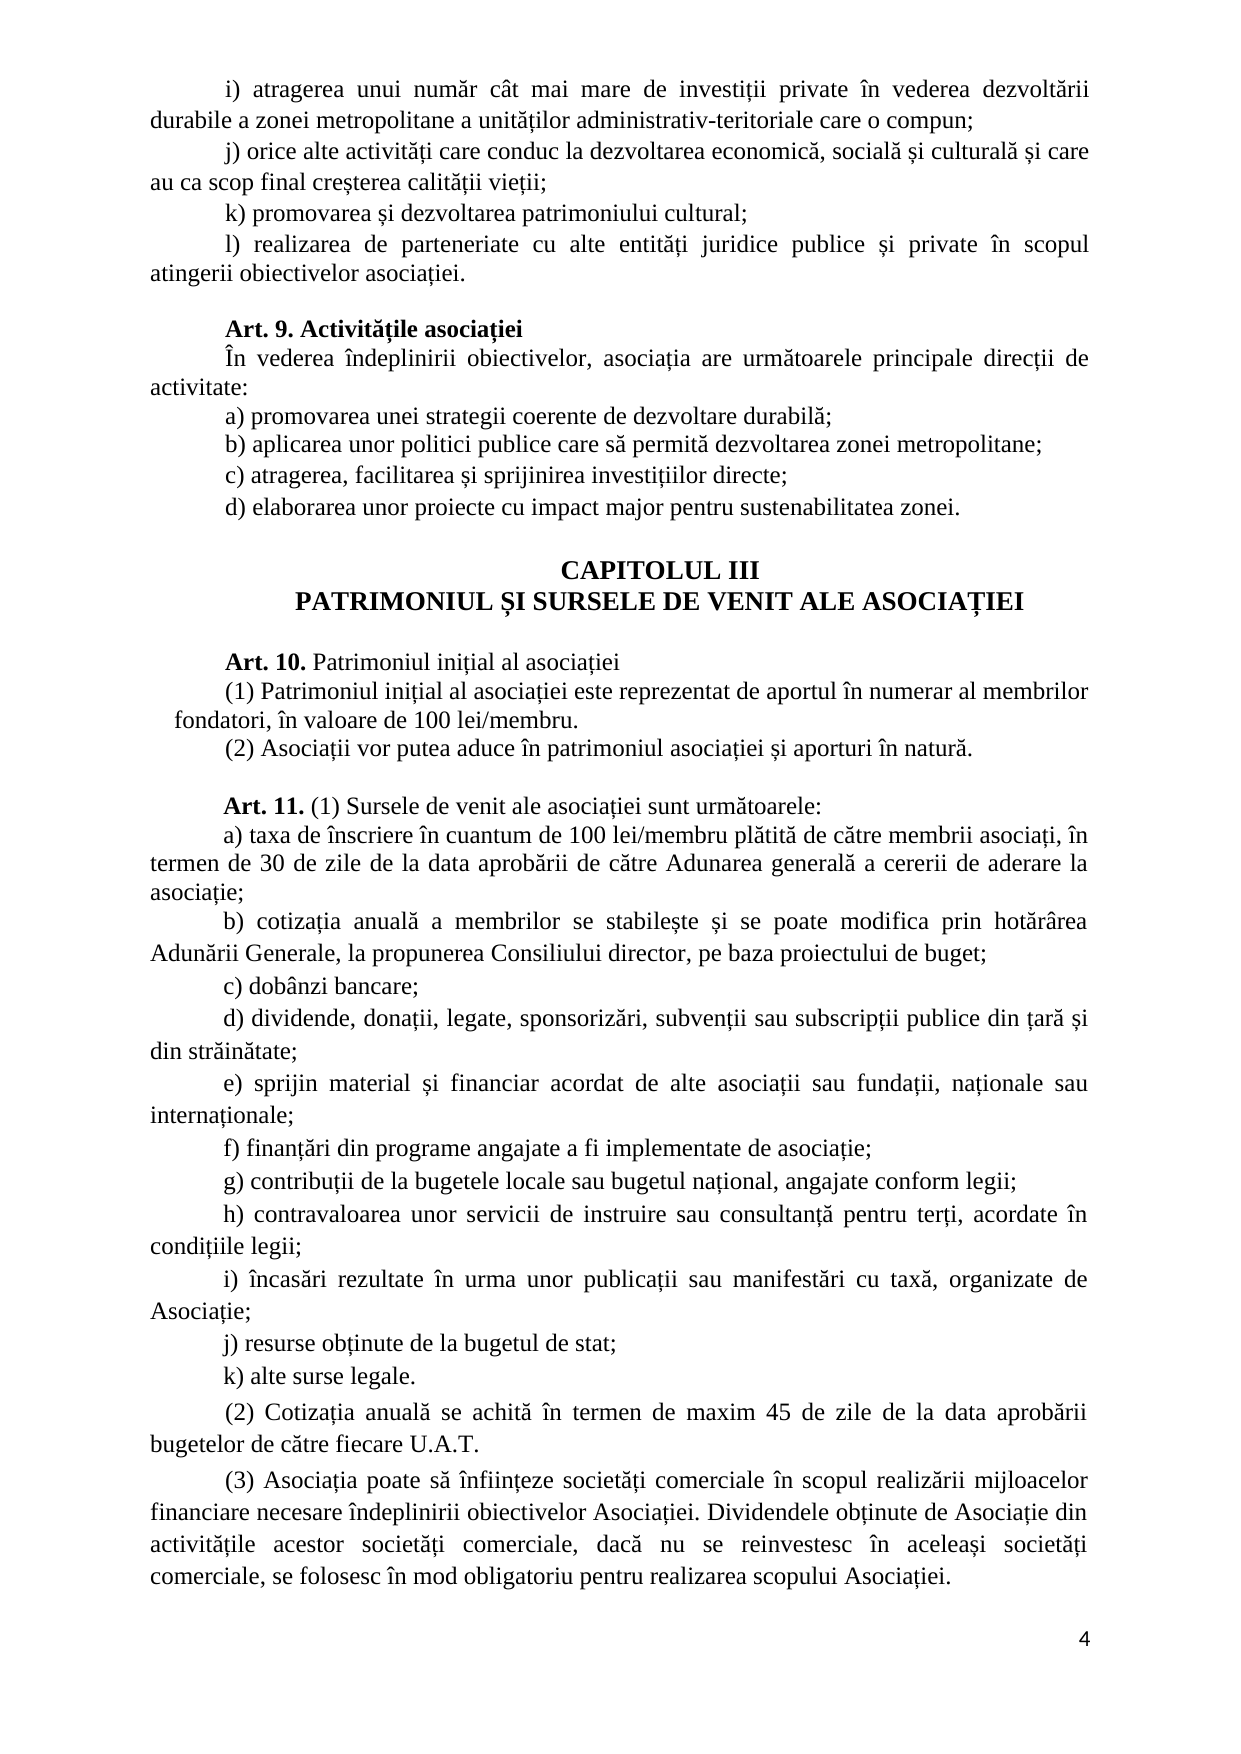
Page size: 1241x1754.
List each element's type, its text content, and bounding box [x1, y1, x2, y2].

text j) resurse obținute de la bugetul de stat; [150, 1328, 1089, 1357]
text a) taxa de înscriere în cuantum de 100 lei/membru plătită de către membrii asociați, în termen de 30 de zile de la data aprobării de către Adunarea generală a cererii de aderare la asociație; [150, 820, 1089, 906]
text j) orice alte activități care conduc la dezvoltarea economică, socială și culturală și care au ca scop final creșterea calității vieții; [150, 136, 1090, 196]
text (2) Asociații vor putea aduce în patrimoniul asociației și aporturi în natură. [174, 733, 1089, 762]
text CAPITOLUL III [150, 554, 1095, 585]
text k) promovarea și dezvoltarea patrimoniului cultural; [150, 198, 1090, 227]
text b) cotizația anuală a membrilor se stabilește și se poate modifica prin hotărârea Adunării Generale, la propunerea Consiliului director, pe baza proiectului de buget; [150, 906, 1089, 967]
text Art. 10. Patrimoniul inițial al asociației [174, 647, 995, 676]
text h) contravaloarea unor servicii de instruire sau consultanță pentru terți, acordate în condițiile legii; [150, 1199, 1089, 1260]
text În vederea îndeplinirii obiectivelor, asociația are următoarele principale direcții de activitate: [150, 343, 1090, 401]
text k) alte surse legale. [150, 1361, 1089, 1390]
text PATRIMONIUL ȘI SURSELE DE VENIT ALE ASOCIAȚIEI [150, 585, 1095, 616]
text a) promovarea unei strategii coerente de dezvoltare durabilă; [150, 401, 1090, 429]
text e) sprijin material și financiar acordat de alte asociații sau fundații, naționale sau internaționale; [150, 1068, 1089, 1129]
text g) contribuții de la bugetele locale sau bugetul național, angajate conform legii; [150, 1166, 1089, 1195]
text (1) Patrimoniul inițial al asociației este reprezentat de aportul în numerar al membrilor fondatori, în valoare de 100 lei/membru. [174, 676, 1089, 733]
text c) dobânzi bancare; [150, 971, 1089, 999]
text d) elaborarea unor proiecte cu impact major pentru sustenabilitatea zonei. [150, 492, 1090, 520]
text c) atragerea, facilitarea și sprijinirea investițiilor directe; [150, 461, 1090, 489]
text Art. 11. (1) Sursele de venit ale asociației sunt următoarele: [164, 791, 1089, 820]
text f) finanțări din programe angajate a fi implementate de asociație; [150, 1133, 1089, 1162]
text i) încasări rezultate în urma unor publicații sau manifestări cu taxă, organizate de Asociație; [150, 1264, 1089, 1324]
text (2) Cotizația anuală se achită în termen de maxim 45 de zile de la data aprobării bugetelor de către fiecare U.A.T. [150, 1397, 1089, 1458]
text Art. 9. Activitățile asociației [150, 314, 1090, 343]
text d) dividende, donații, legate, sponsorizări, subvenții sau subscripții publice din țară și din străinătate; [150, 1003, 1089, 1064]
text i) atragerea unui număr cât mai mare de investiții private în vederea dezvoltării durabile a zonei metropolitane a unităților administrativ-teritoriale care o compun; [150, 74, 1090, 134]
text b) aplicarea unor politici publice care să permită dezvoltarea zonei metropolitane; [150, 429, 1090, 458]
text (3) Asociația poate să înființeze societăți comerciale în scopul realizării mijloacelor financiare necesare îndeplinirii obiectivelor Asociației. Dividendele obținute de Asociație din activitățile acestor societăți comerciale, dacă nu se reinvestesc în aceleași societăți comerciale, se folosesc în mod obligatoriu pentru realizarea scopului Asociației. [150, 1465, 1089, 1590]
text l) realizarea de parteneriate cu alte entități juridice publice și private în scopul atingerii obiectivelor asociației. [150, 229, 1090, 287]
